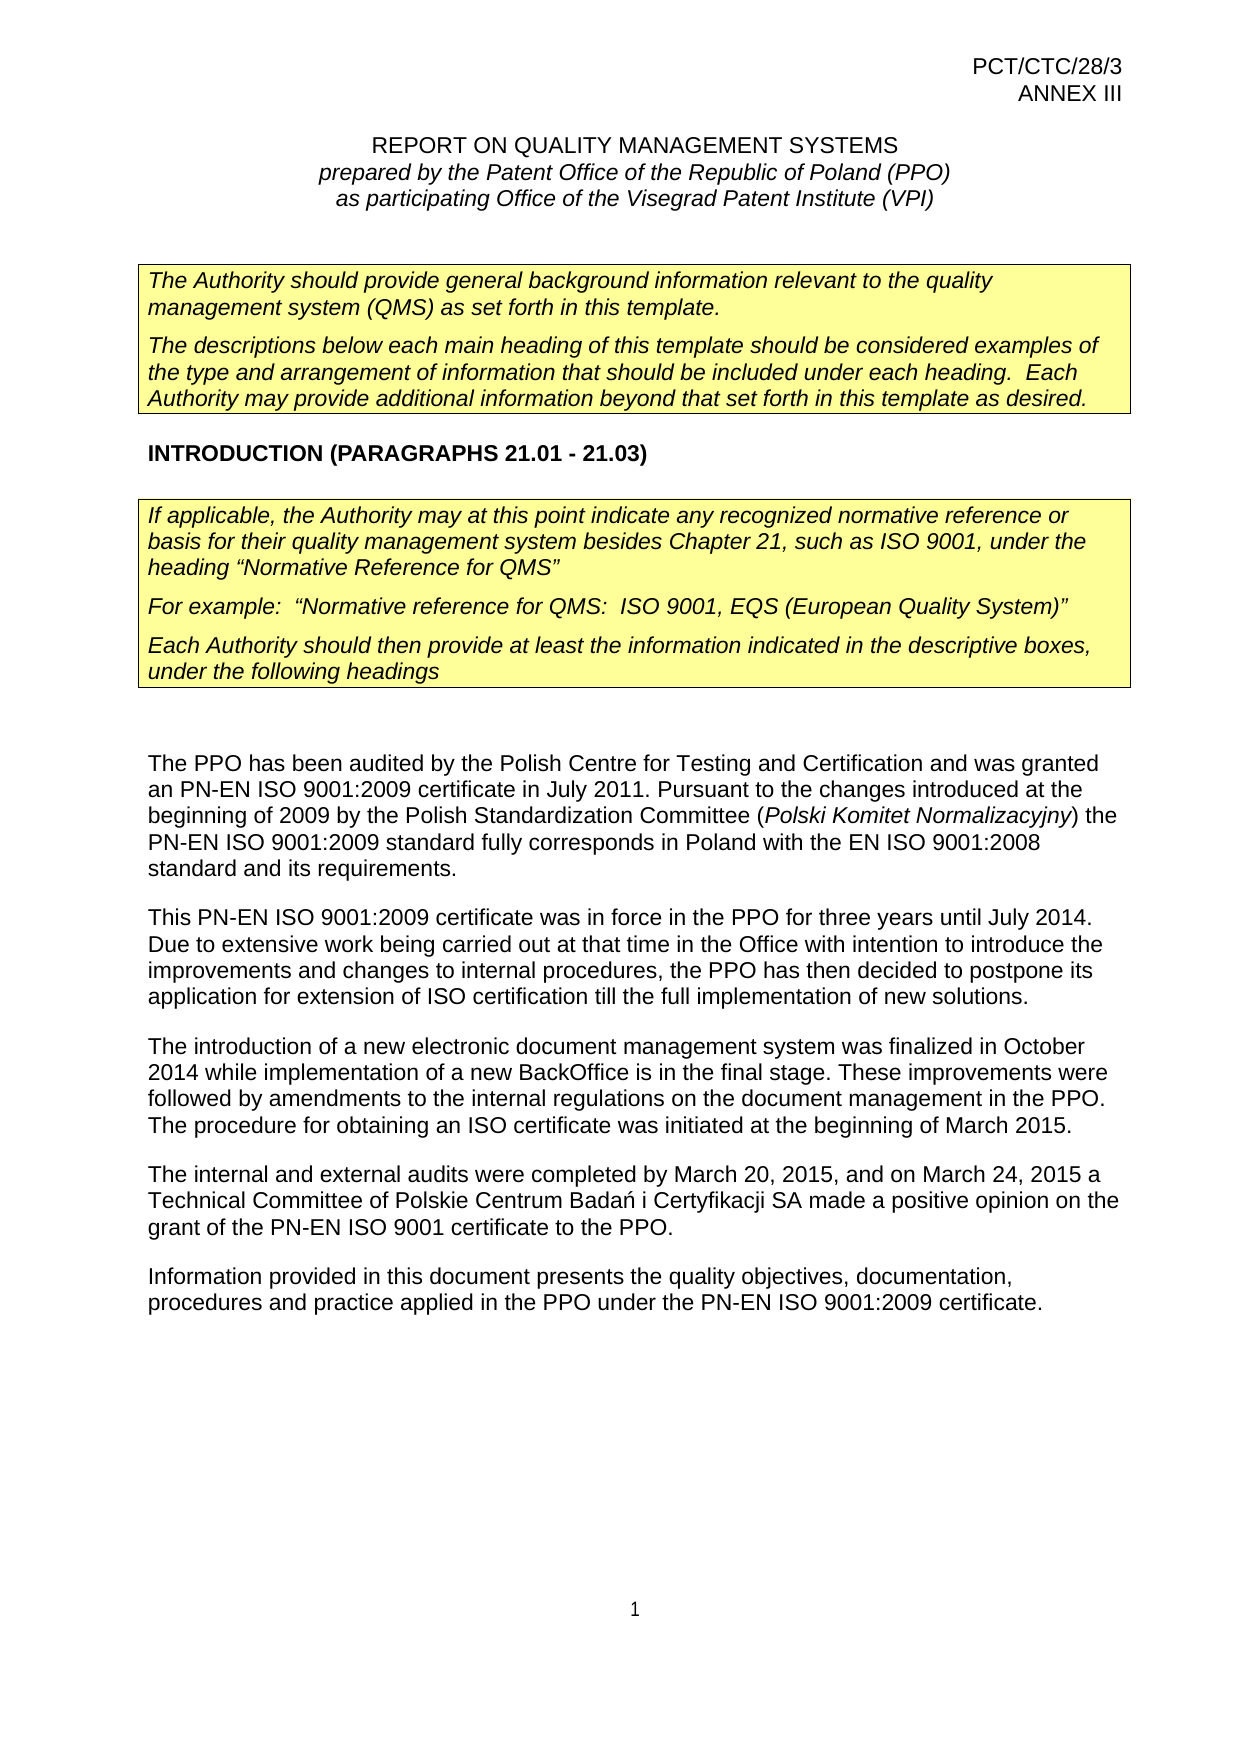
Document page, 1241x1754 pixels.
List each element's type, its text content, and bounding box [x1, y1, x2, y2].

text The Authority should provide general background information relevant to the quality management system (QMS) as set forth in this template. [139, 265, 1130, 320]
text Each Authority should then provide at least the information indicated in the descriptive boxes, under the following headings [139, 629, 1130, 687]
text The introduction of a new electronic document management system was finalized in October 2014 while implementation of a new BackOffice is in the final stage. These improvements were followed by amendments to the internal regulations on the document management in the PPO. The procedure for obtaining an ISO certificate was initiated at the beginning of March 2015. [148, 1033, 1122, 1138]
text Report on Quality Management Systems [148, 132, 1122, 158]
text This PN-EN ISO 9001:2009 certificate was in force in the PPO for three years until July 2014. Due to extensive work being carried out at that time in the Office with intention to introduce the improvements and changes to internal procedures, the PPO has then decided to postpone its application for extension of ISO certification till the full implementation of new solutions. [148, 904, 1122, 1010]
text Information provided in this document presents the quality objectives, documentation, procedures and practice applied in the PPO under the PN-EN ISO 9001:2009 certificate. [148, 1263, 1122, 1316]
text as participating Office of the Visegrad Patent Institute (VPI) [148, 185, 1122, 211]
text The descriptions below each main heading of this template should be considered examples of the type and arrangement of information that should be included under each heading. Each Authority may provide additional information beyond that set forth in this template as desired. [139, 329, 1130, 413]
text The PPO has been audited by the Polish Centre for Testing and Certification and was granted an PN-EN ISO 9001:2009 certificate in July 2011. Pursuant to the changes introduced at the beginning of 2009 by the Polish Standardization Committee (Polski Komitet Normalizacyjny) the PN-EN ISO 9001:2009 standard fully corresponds in Poland with the EN ISO 9001:2008 standard and its requirements. [148, 749, 1122, 881]
text prepared by the Patent Office of the Republic of Poland (PPO) [148, 158, 1122, 185]
subtitle INTRODUCTION (PARAGRAPHS 21.01 - 21.03) [148, 439, 1122, 466]
text The internal and external audits were completed by March 20, 2015, and on March 24, 2015 a Technical Committee of Polskie Centrum Badań i Certyfikacji SA made a positive opinion on the grant of the PN-EN ISO 9001 certificate to the PPO. [148, 1161, 1122, 1240]
text If applicable, the Authority may at this point indicate any recognized normative reference or basis for their quality management system besides Chapter 21, such as ISO 9001, under the heading “Normative Reference for QMS” [139, 500, 1130, 581]
text For example: “Normative reference for QMS: ISO 9001, EQS (European Quality System)” [139, 590, 1130, 619]
